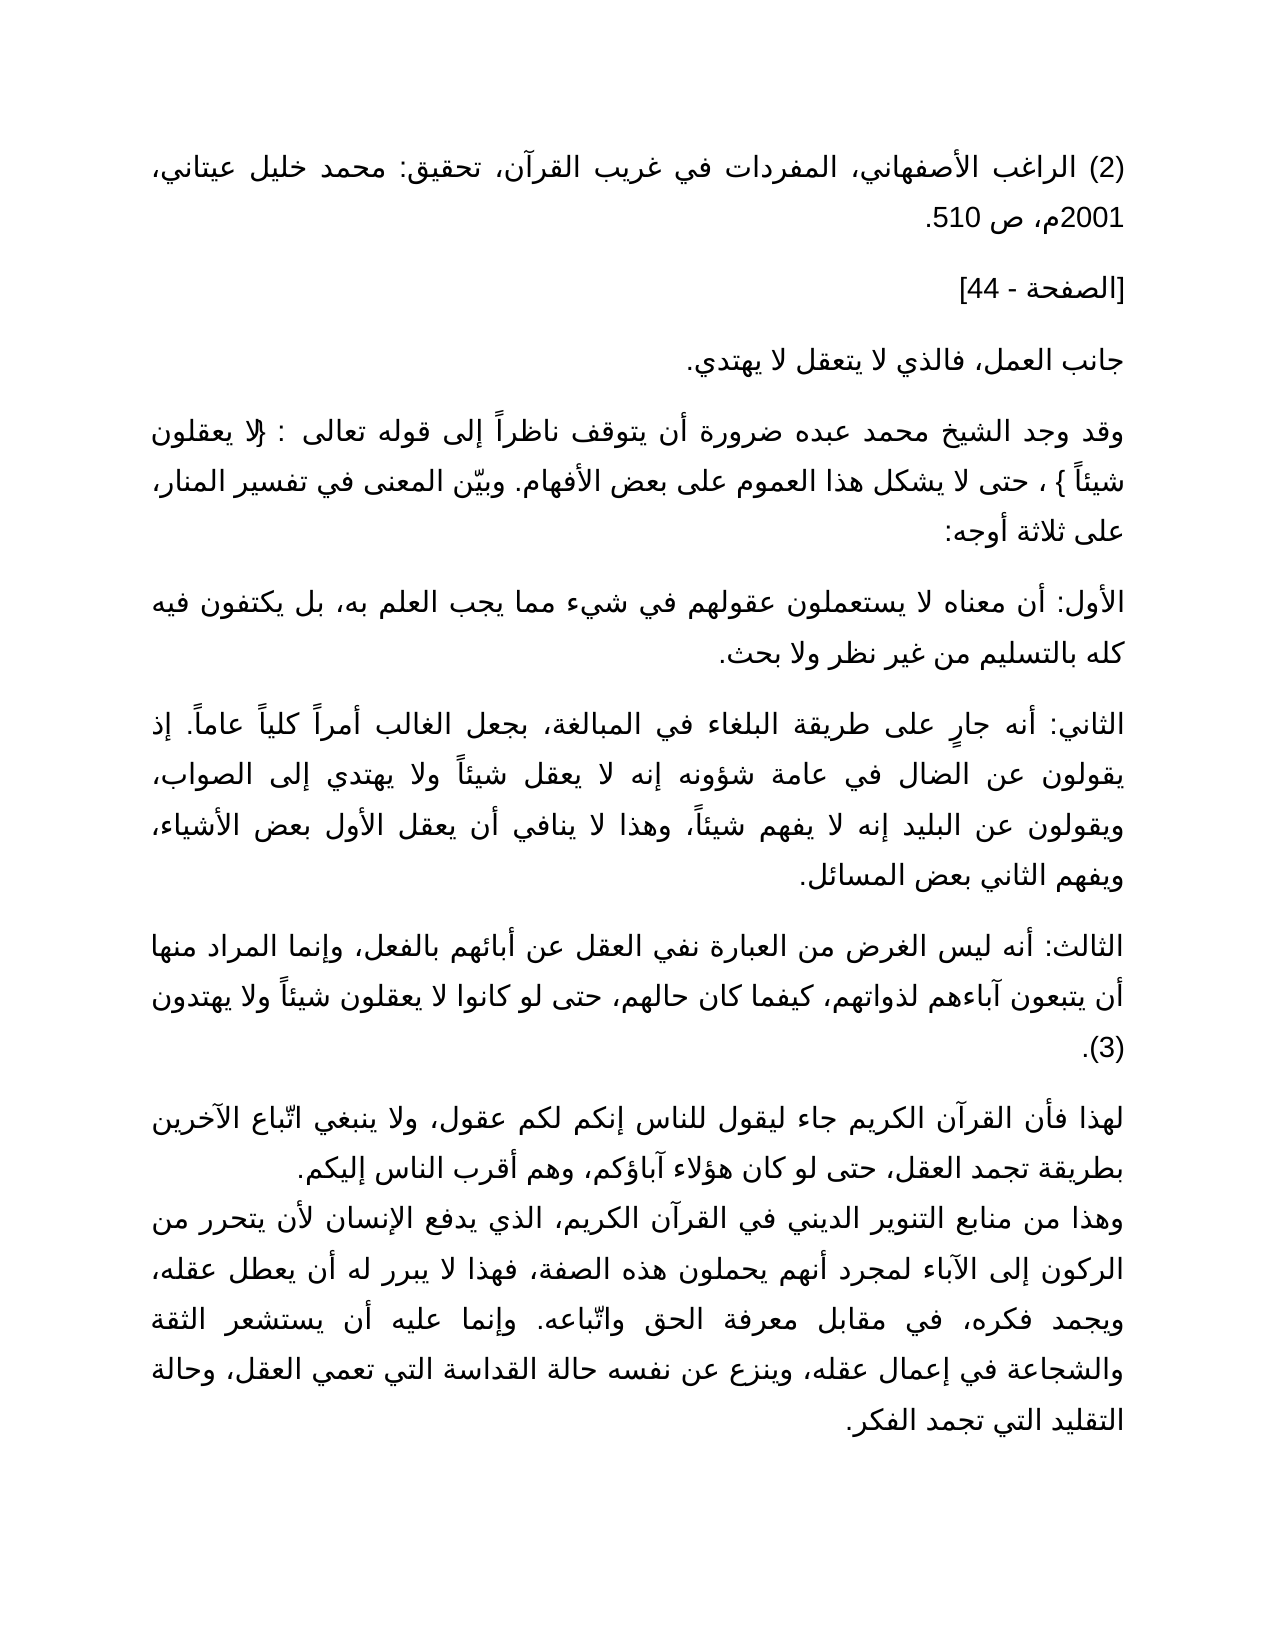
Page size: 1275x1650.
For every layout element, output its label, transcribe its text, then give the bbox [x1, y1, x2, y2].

text (2) الراغب الأصفهاني، المفردات في غريب القرآن، تحقيق: محمد خليل عيتاني، 2001م، ص 510. [150, 150, 1125, 234]
text [الصفحة - 44] [150, 271, 1125, 305]
text جانب العمل، فالذي لا يتعقل لا يهتدي. [150, 343, 1125, 376]
text لهذا فأن القرآن الكريم جاء ليقول للناس إنكم لكم عقول، ولا ينبغي اتّباع الآخرين بطريقة تجمد العقل، حتى لو كان هؤلاء آباؤكم، وهم أقرب الناس إليكم. [150, 1101, 1125, 1185]
text وهذا من منابع التنوير الديني في القرآن الكريم، الذي يدفع الإنسان لأن يتحرر من الركون إلى الآباء لمجرد أنهم يحملون هذه الصفة، فهذا لا يبرر له أن يعطل عقله، ويجمد فكره، في مقابل معرفة الحق واتّباعه. وإنما عليه أن يستشعر الثقة والشجاعة في إعمال عقله، وينزع عن نفسه حالة القداسة التي تعمي العقل، وحالة التقليد التي تجمد الفكر. [150, 1201, 1125, 1436]
text وقد وجد الشيخ محمد عبده ضرورة أن يتوقف ناظراً إلى قوله تعالى: { لا يعقلون شيئاً } ، حتى لا يشكل هذا العموم على بعض الأفهام. وبيّن المعنى في تفسير المنار، على ثلاثة أوجه: [150, 414, 1125, 548]
text الأول: أن معناه لا يستعملون عقولهم في شيء مما يجب العلم به، بل يكتفون فيه كله بالتسليم من غير نظر ولا بحث. [150, 586, 1125, 669]
text الثاني: أنه جارٍ على طريقة البلغاء في المبالغة، بجعل الغالب أمراً كلياً عاماً. إذ يقولون عن الضال في عامة شؤونه إنه لا يعقل شيئاً ولا يهتدي إلى الصواب، ويقولون عن البليد إنه لا يفهم شيئاً، وهذا لا ينافي أن يعقل الأول بعض الأشياء، ويفهم الثاني بعض المسائل. [150, 707, 1125, 891]
text الثالث: أنه ليس الغرض من العبارة نفي العقل عن أبائهم بالفعل، وإنما المراد منها أن يتبعون آباءهم لذواتهم، كيفما كان حالهم، حتى لو كانوا لا يعقلون شيئاً ولا يهتدون (3). [150, 929, 1125, 1063]
